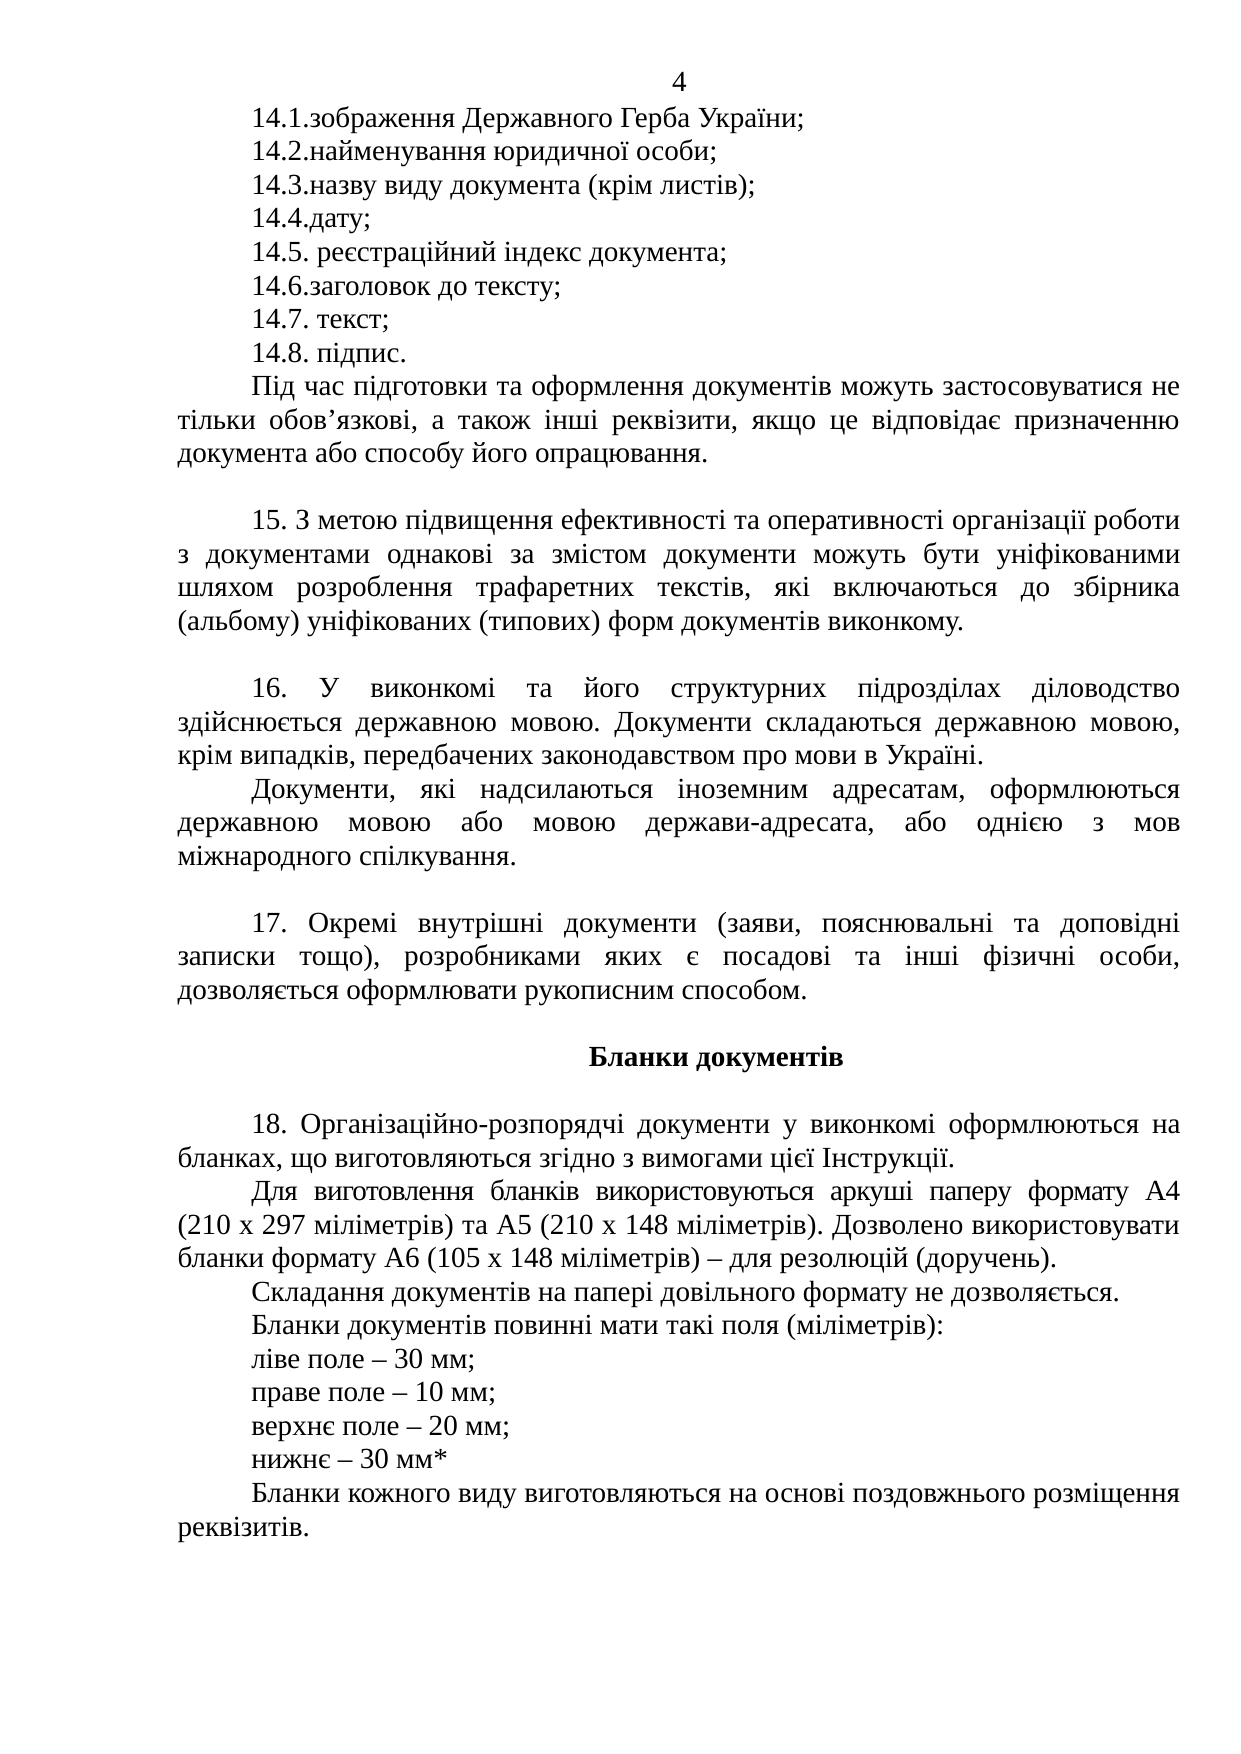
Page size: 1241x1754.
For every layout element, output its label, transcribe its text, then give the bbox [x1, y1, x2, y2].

text 14.8. підпис. [177, 335, 1181, 368]
text 14.1.зображення Державного Герба України; [177, 100, 1181, 133]
text 16. У виконкомі та його структурних підрозділах діловодство здійснюється державною мовою. Документи складаються державною мовою, крім випадків, передбачених законодавством про мови в Україні. [177, 670, 1181, 771]
text 15. З метою підвищення ефективності та оперативності організації роботи з документами однакові за змістом документи можуть бути уніфікованими шляхом розроблення трафаретних текстів, які включаються до збірника (альбому) уніфікованих (типових) форм документів виконкому. [177, 502, 1181, 637]
text Складання документів на папері довільного формату не дозволяється. [177, 1274, 1181, 1307]
text 14.6.заголовок до тексту; [177, 268, 1181, 301]
text верхнє поле – 20 мм; [177, 1408, 1181, 1442]
text нижнє – 30 мм* [177, 1442, 1181, 1475]
text Для виготовлення бланків використовуються аркуші паперу формату А4 (210 х 297 міліметрів) та А5 (210 х 148 міліметрів). Дозволено використовувати бланки формату А6 (105 х 148 міліметрів) – для резолюцій (доручень). [177, 1173, 1181, 1274]
text ліве поле – 30 мм; [177, 1341, 1181, 1374]
text 14.2.найменування юридичної особи; [177, 133, 1181, 167]
text Бланки кожного виду виготовляються на основі поздовжнього розміщення реквізитів. [177, 1475, 1181, 1542]
text 14.5. реєстраційний індекс документа; [177, 234, 1181, 268]
text Під час підготовки та оформлення документів можуть застосовуватися не тільки обов’язкові, а також інші реквізити, якщо це відповідає призначенню документа або способу його опрацювання. [177, 368, 1181, 469]
text Бланки документів повинні мати такі поля (міліметрів): [177, 1307, 1181, 1341]
text 17. Окремі внутрішні документи (заяви, пояснювальні та доповідні записки тощо), розробниками яких є посадові та інші фізичні особи, дозволяється оформлювати рукописним способом. [177, 905, 1181, 1006]
text Документи, які надсилаються іноземним адресатам, оформлюються державною мовою або мовою держави-адресата, або однією з мов міжнародного спілкування. [177, 771, 1181, 871]
text праве поле – 10 мм; [177, 1374, 1181, 1408]
text 14.7. текст; [177, 301, 1181, 335]
list Бланки документів [177, 1039, 1181, 1073]
text 18. Організаційно-розпорядчі документи у виконкомі оформлюються на бланках, що виготовляються згідно з вимогами цієї Інструкції. [177, 1106, 1181, 1173]
text 14.3.назву виду документа (крім листів); [177, 167, 1181, 201]
text 14.4.дату; [177, 201, 1181, 234]
